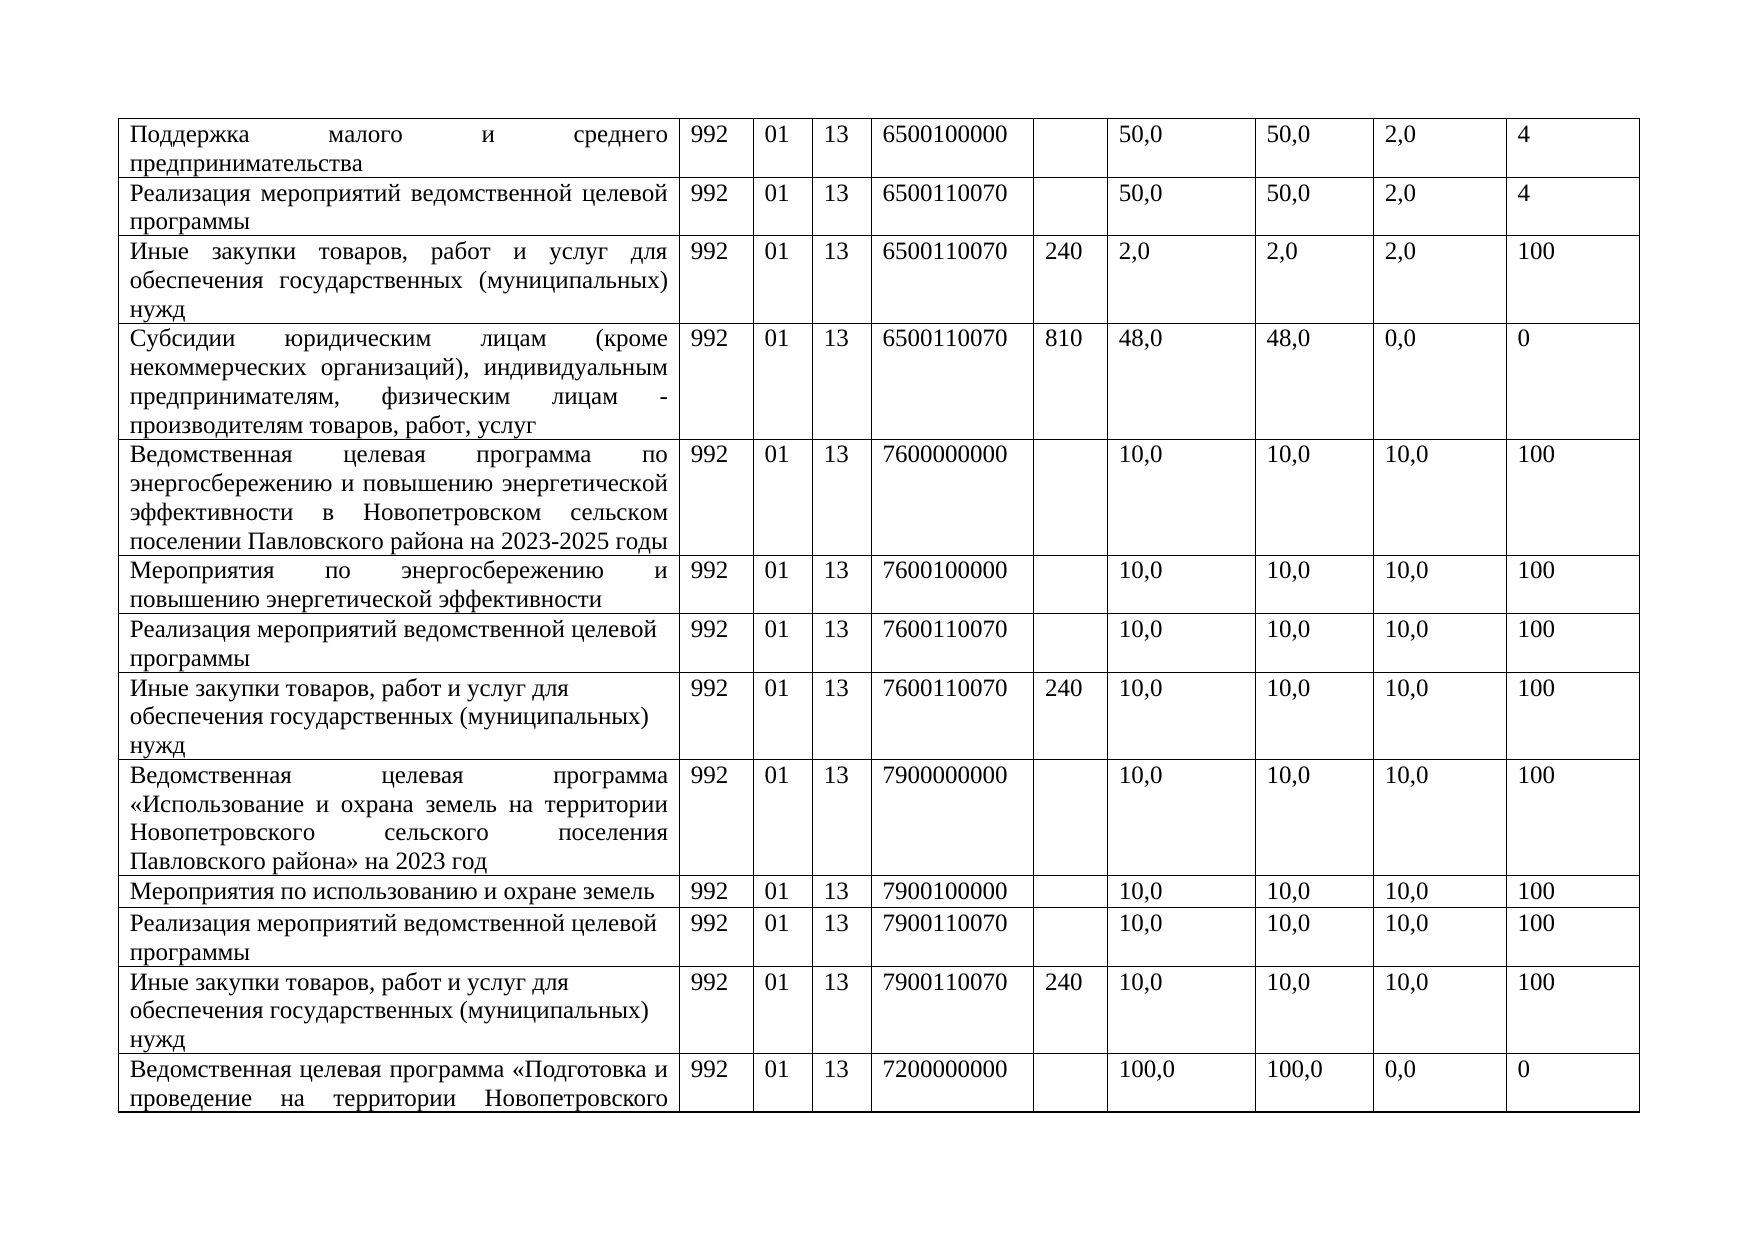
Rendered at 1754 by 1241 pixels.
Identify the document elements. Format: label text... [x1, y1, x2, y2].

table_cell 13 [813, 236, 871, 322]
table_cell 10,0 [1108, 556, 1255, 613]
table_cell 50,0 [1256, 119, 1373, 177]
table_cell 100 [1507, 876, 1639, 907]
table_cell 240 [1034, 967, 1107, 1053]
table_cell 992 [680, 1054, 753, 1111]
table_cell 10,0 [1256, 440, 1373, 554]
table_cell 48,0 [1108, 324, 1255, 438]
table_cell Ведомственная целевая программа «Использование и охрана земель на территории Новопетровского сельского поселения Павловского района» на 2023 год [119, 760, 679, 875]
table_cell 100 [1507, 440, 1639, 554]
table_cell 10,0 [1374, 440, 1506, 554]
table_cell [119, 1054, 679, 1111]
table_cell 7600110070 [872, 673, 1033, 759]
table_cell [1034, 119, 1107, 177]
table_cell [1034, 556, 1107, 613]
table_cell 2,0 [1374, 178, 1506, 235]
table_cell 01 [754, 908, 812, 966]
table_cell 13 [813, 967, 871, 1053]
table_cell 240 [1034, 236, 1107, 322]
table_cell 100,0 [1108, 1054, 1255, 1111]
table_cell 7600000000 [872, 440, 1033, 554]
table_cell 01 [754, 614, 812, 672]
table_cell 01 [754, 673, 812, 759]
table_cell 10,0 [1256, 876, 1373, 907]
table_cell 10,0 [1108, 673, 1255, 759]
table_cell 13 [813, 1054, 871, 1111]
table_cell 50,0 [1108, 178, 1255, 235]
table_cell 10,0 [1108, 614, 1255, 672]
table_cell 100 [1507, 967, 1639, 1053]
table_cell Поддержка малого и среднего предпринимательства [119, 119, 679, 177]
table_cell 2,0 [1374, 236, 1506, 322]
table_cell Иные закупки товаров, работ и услуг для обеспечения государственных (муниципальных) нужд [119, 673, 679, 759]
table_cell 100,0 [1256, 1054, 1373, 1111]
table_cell 992 [680, 876, 753, 907]
table_cell [1034, 1054, 1107, 1111]
table_cell 6500100000 [872, 119, 1033, 177]
table_cell 100 [1507, 556, 1639, 613]
table_cell 100 [1507, 673, 1639, 759]
table_cell 10,0 [1374, 876, 1506, 907]
table_cell 50,0 [1108, 119, 1255, 177]
table_cell 0 [1507, 1054, 1639, 1111]
table_cell 10,0 [1256, 614, 1373, 672]
table_cell 10,0 [1374, 673, 1506, 759]
table_cell 13 [813, 876, 871, 907]
table_cell 50,0 [1256, 178, 1373, 235]
table_cell 13 [813, 614, 871, 672]
table_cell 6500110070 [872, 236, 1033, 322]
table_cell Ведомственная целевая программа по энергосбережению и повышению энергетической эффективности в Новопетровском сельском поселении Павловского района на 2023-2025 годы [119, 440, 679, 554]
table_cell 10,0 [1108, 876, 1255, 907]
table_cell 992 [680, 760, 753, 875]
table_cell 13 [813, 556, 871, 613]
table_cell 992 [680, 178, 753, 235]
table_cell 01 [754, 236, 812, 322]
table_cell 7900110070 [872, 967, 1033, 1053]
table_cell 992 [680, 236, 753, 322]
table_cell 4 [1507, 119, 1639, 177]
table_cell 0,0 [1374, 324, 1506, 438]
table_cell [1034, 178, 1107, 235]
table_cell 10,0 [1256, 908, 1373, 966]
table_cell 13 [813, 324, 871, 438]
table_cell Реализация мероприятий ведомственной целевой программы [119, 908, 679, 966]
table_cell 4 [1507, 178, 1639, 235]
table_cell 7900110070 [872, 908, 1033, 966]
table_cell 0,0 [1374, 1054, 1506, 1111]
table_cell 100 [1507, 236, 1639, 322]
table_cell [1034, 760, 1107, 875]
table_cell 10,0 [1374, 967, 1506, 1053]
table_cell 7600110070 [872, 614, 1033, 672]
table_cell 01 [754, 556, 812, 613]
table_cell 10,0 [1108, 760, 1255, 875]
table_cell 240 [1034, 673, 1107, 759]
table_cell 2,0 [1256, 236, 1373, 322]
table_cell 01 [754, 1054, 812, 1111]
table_cell 13 [813, 440, 871, 554]
table_cell 992 [680, 967, 753, 1053]
table_cell 0 [1507, 324, 1639, 438]
table_cell 2,0 [1108, 236, 1255, 322]
table_cell 992 [680, 440, 753, 554]
table_cell 10,0 [1256, 967, 1373, 1053]
table_cell 10,0 [1256, 556, 1373, 613]
table_cell [1034, 908, 1107, 966]
table_cell 10,0 [1256, 760, 1373, 875]
table_cell 01 [754, 760, 812, 875]
table_cell 10,0 [1256, 673, 1373, 759]
table_cell 992 [680, 614, 753, 672]
table_cell 13 [813, 673, 871, 759]
table_cell 10,0 [1374, 614, 1506, 672]
table_cell 01 [754, 178, 812, 235]
table_cell 7900000000 [872, 760, 1033, 875]
table_cell 992 [680, 119, 753, 177]
table_cell 13 [813, 178, 871, 235]
table_cell 01 [754, 967, 812, 1053]
table_cell 13 [813, 760, 871, 875]
table_cell 10,0 [1374, 760, 1506, 875]
table_cell 7200000000 [872, 1054, 1033, 1111]
table_cell 10,0 [1108, 440, 1255, 554]
table_cell Реализация мероприятий ведомственной целевой программы [119, 178, 679, 235]
table_cell 10,0 [1374, 908, 1506, 966]
table_cell [1034, 876, 1107, 907]
table_cell 100 [1507, 614, 1639, 672]
table_cell 7600100000 [872, 556, 1033, 613]
table_cell Реализация мероприятий ведомственной целевой программы [119, 614, 679, 672]
table_cell 992 [680, 673, 753, 759]
table_cell 10,0 [1108, 967, 1255, 1053]
table_cell 2,0 [1374, 119, 1506, 177]
table_cell 10,0 [1374, 556, 1506, 613]
table_cell 100 [1507, 760, 1639, 875]
table_cell 01 [754, 324, 812, 438]
table_cell 01 [754, 119, 812, 177]
table_cell 01 [754, 876, 812, 907]
table_cell [1034, 614, 1107, 672]
table_cell [1034, 440, 1107, 554]
table_cell 48,0 [1256, 324, 1373, 438]
table_cell Иные закупки товаров, работ и услуг для обеспечения государственных (муниципальных) нужд [119, 967, 679, 1053]
table_cell 6500110070 [872, 324, 1033, 438]
table_cell 992 [680, 908, 753, 966]
table_cell Мероприятия по использованию и охране земель [119, 876, 679, 907]
table_cell 810 [1034, 324, 1107, 438]
table_cell 10,0 [1108, 908, 1255, 966]
table_cell Мероприятия по энергосбережению и повышению энергетической эффективности [119, 556, 679, 613]
table_cell 13 [813, 908, 871, 966]
table_cell 6500110070 [872, 178, 1033, 235]
table_cell 992 [680, 324, 753, 438]
table_cell 992 [680, 556, 753, 613]
table_cell Иные закупки товаров, работ и услуг для обеспечения государственных (муниципальных) нужд [119, 236, 679, 322]
table_cell Субсидии юридическим лицам (кроме некоммерческих организаций), индивидуальным предпринимателям, физическим лицам - производителям товаров, работ, услуг [119, 324, 679, 438]
table_cell 100 [1507, 908, 1639, 966]
table_cell 01 [754, 440, 812, 554]
table_cell 13 [813, 119, 871, 177]
table_cell 7900100000 [872, 876, 1033, 907]
